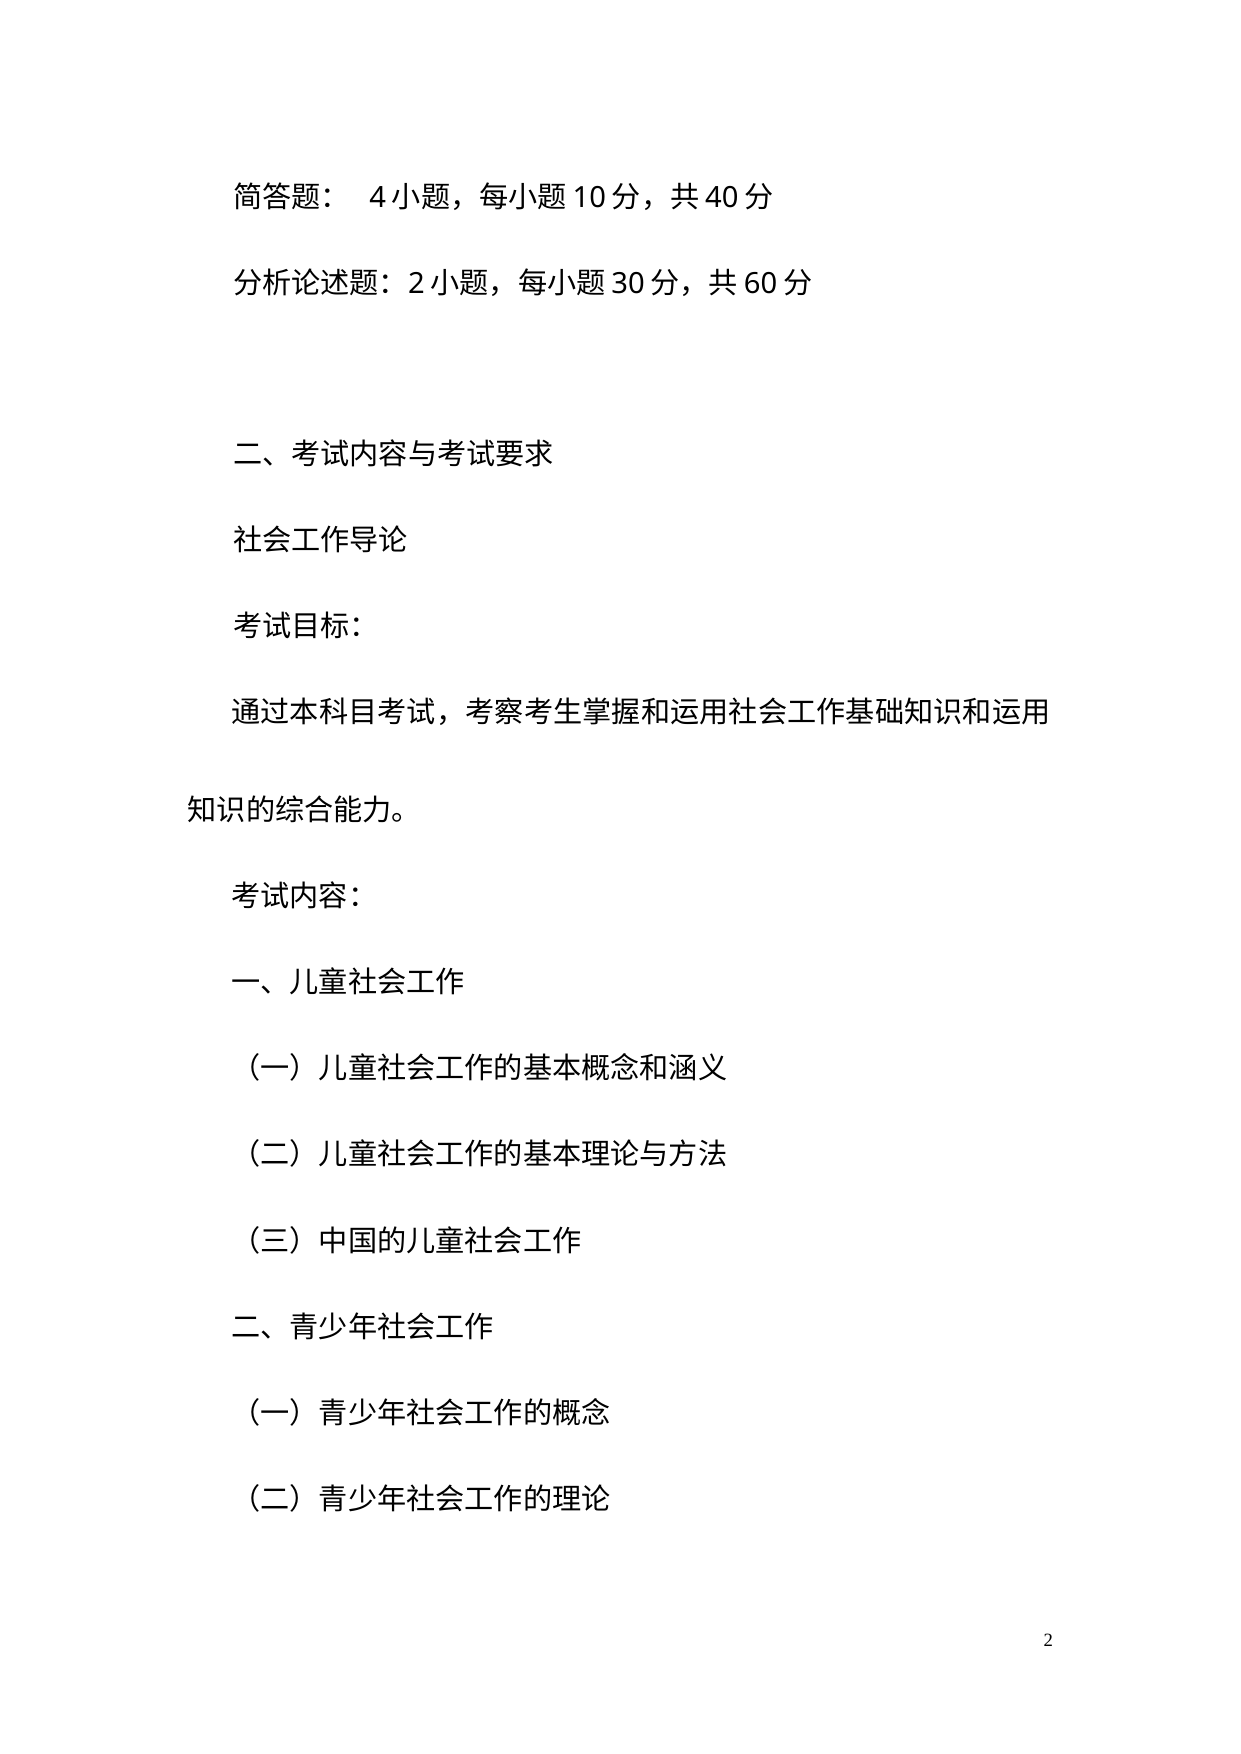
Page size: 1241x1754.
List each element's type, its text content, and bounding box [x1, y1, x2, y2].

text 通过本科目考试，考察考生掌握和运用社会工作基础知识和运用知识的综合能力。 [187, 677, 1053, 840]
text （一）青少年社会工作的概念 [187, 1378, 1053, 1443]
text （一）儿童社会工作的基本概念和涵义 [187, 1033, 1053, 1098]
text 二、考试内容与考试要求 [187, 419, 1053, 484]
text 考试内容： [187, 861, 1053, 926]
text （二）青少年社会工作的理论 [187, 1464, 1053, 1529]
text 分析论述题：2小题，每小题30分，共60分 [187, 248, 1053, 313]
text 二、青少年社会工作 [187, 1292, 1053, 1357]
text （三）中国的儿童社会工作 [187, 1206, 1053, 1271]
text 简答题： 4小题，每小题10分，共40分 [187, 162, 1053, 227]
text （二）儿童社会工作的基本理论与方法 [187, 1119, 1053, 1184]
text 一、儿童社会工作 [187, 947, 1053, 1012]
text 社会工作导论 [187, 505, 1053, 570]
text 考试目标： [187, 591, 1053, 656]
